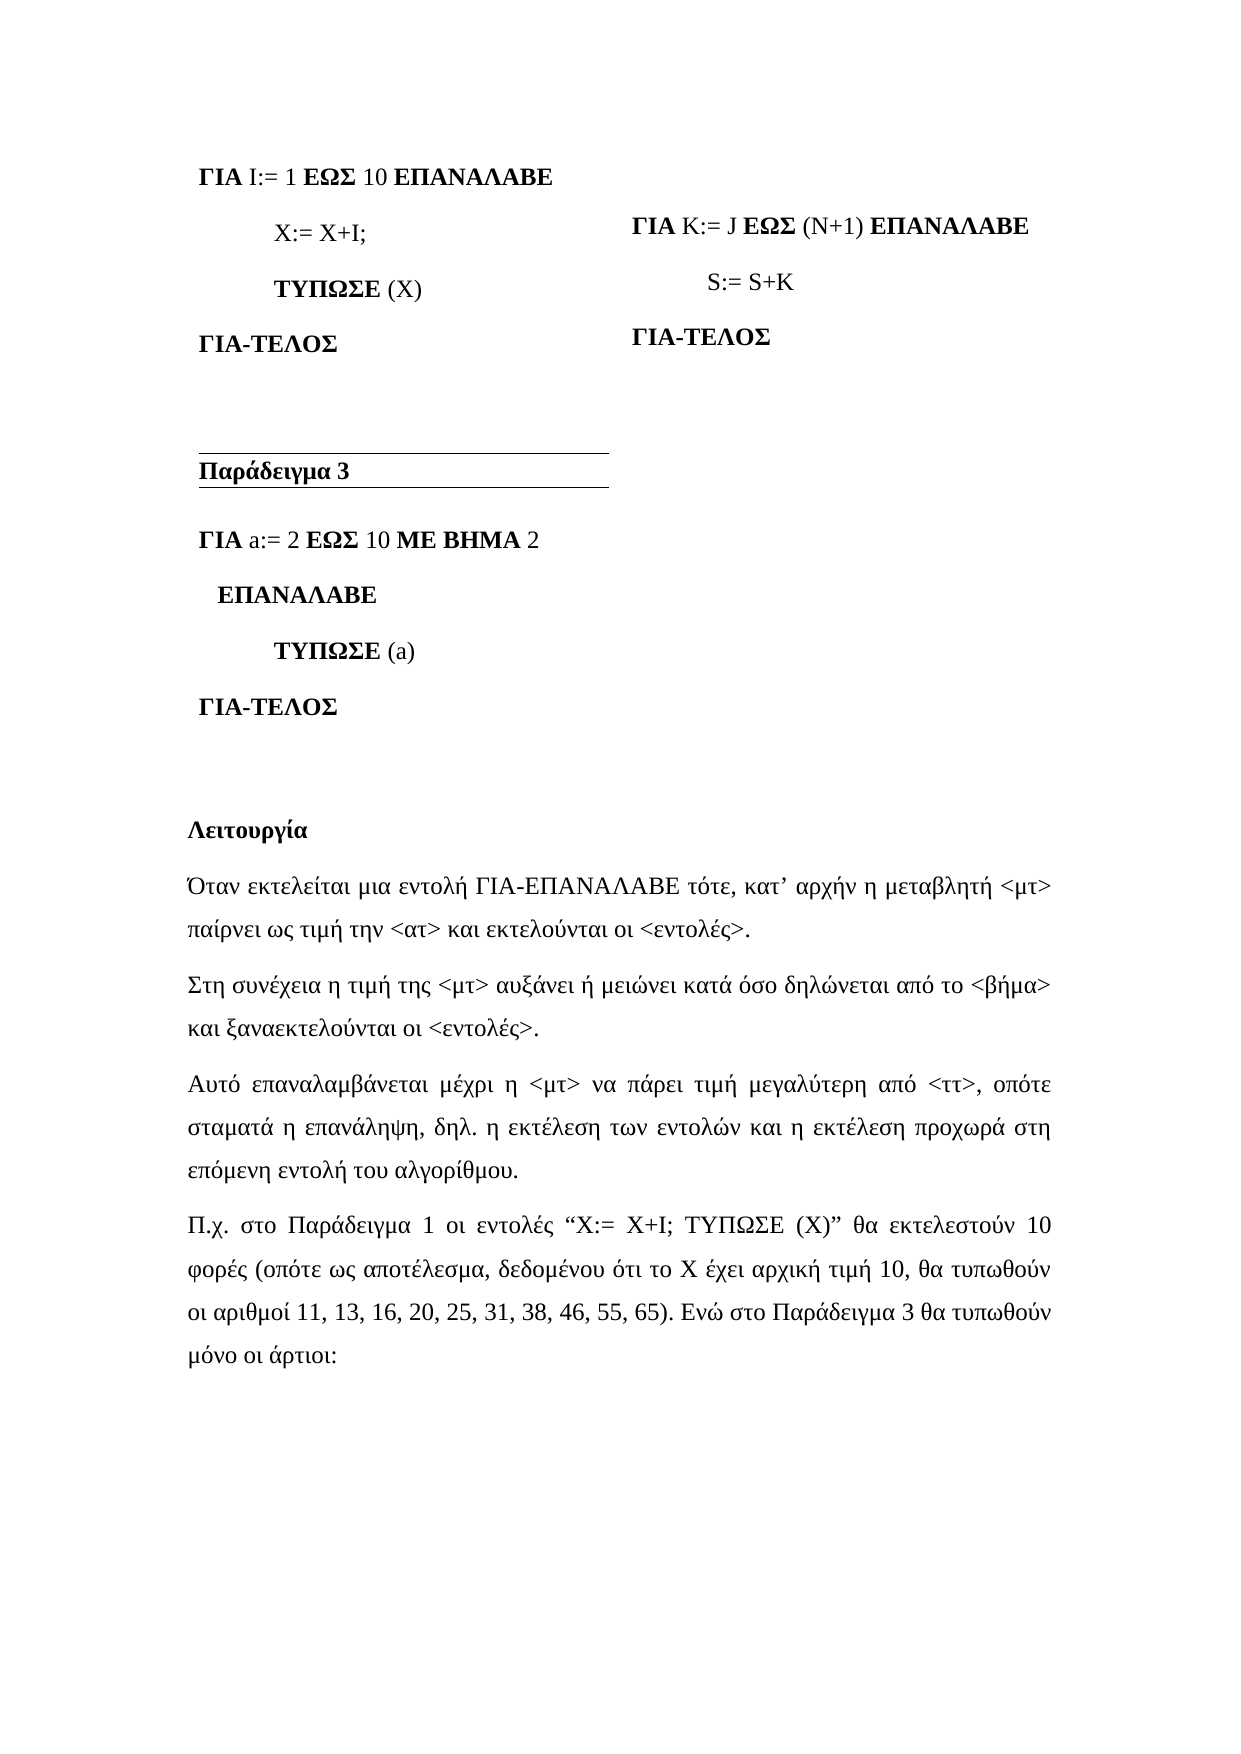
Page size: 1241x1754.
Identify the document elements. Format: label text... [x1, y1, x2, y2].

text Αυτό επαναλαμβάνεται μέχρι η <μτ> να πάρει τιμή μεγαλύτερη από <ττ>, οπότε σταματά η επανάληψη, δηλ. η εκτέλεση των εντολών και η εκτέλεση προχωρά στη επόμενη εντολή του αλγορίθμου. [187, 1069, 1053, 1184]
text Όταν εκτελείται μια εντολή ΓΙΑ-ΕΠΑΝΑΛΑΒΕ τότε, κατ’ αρχήν η μεταβλητή <μτ> παίρνει ως τιμή την <ατ> και εκτελούνται οι <εντολές>. [187, 871, 1053, 943]
table_cell Παράδειγμα 3 [188, 441, 621, 512]
text Λειτουργία [187, 816, 1053, 844]
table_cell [621, 150, 1053, 441]
text Π.χ. στο Παράδειγμα 1 οι εντολές “Χ:= Χ+Ι; ΤΥΠΩΣΕ (Χ)” θα εκτελεστούν 10 φορές (οπότε ως αποτέλεσμα, δεδομένου ότι το Χ έχει αρχική τιμή 10, θα τυπωθούν οι αριθμοί 11, 13, 16, 20, 25, 31, 38, 46, 55, 65). Ενώ στο Παράδειγμα 3 θα τυπωθούν μόνο οι άρτιοι: [187, 1211, 1053, 1369]
table_cell ΓΙΑ a:= 2 ΕΩΣ 10 ME BHMA 2 ΕΠΑΝΑΛΑΒΕ ΤΥΠΩΣΕ (a) ΓΙΑ-ΤΕΛΟΣ [188, 513, 621, 803]
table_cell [188, 150, 621, 441]
text Στη συνέχεια η τιμή της <μτ> αυξάνει ή μειώνει κατά όσο δηλώνεται από το <βήμα> και ξαναεκτελούνται οι <εντολές>. [187, 970, 1053, 1042]
